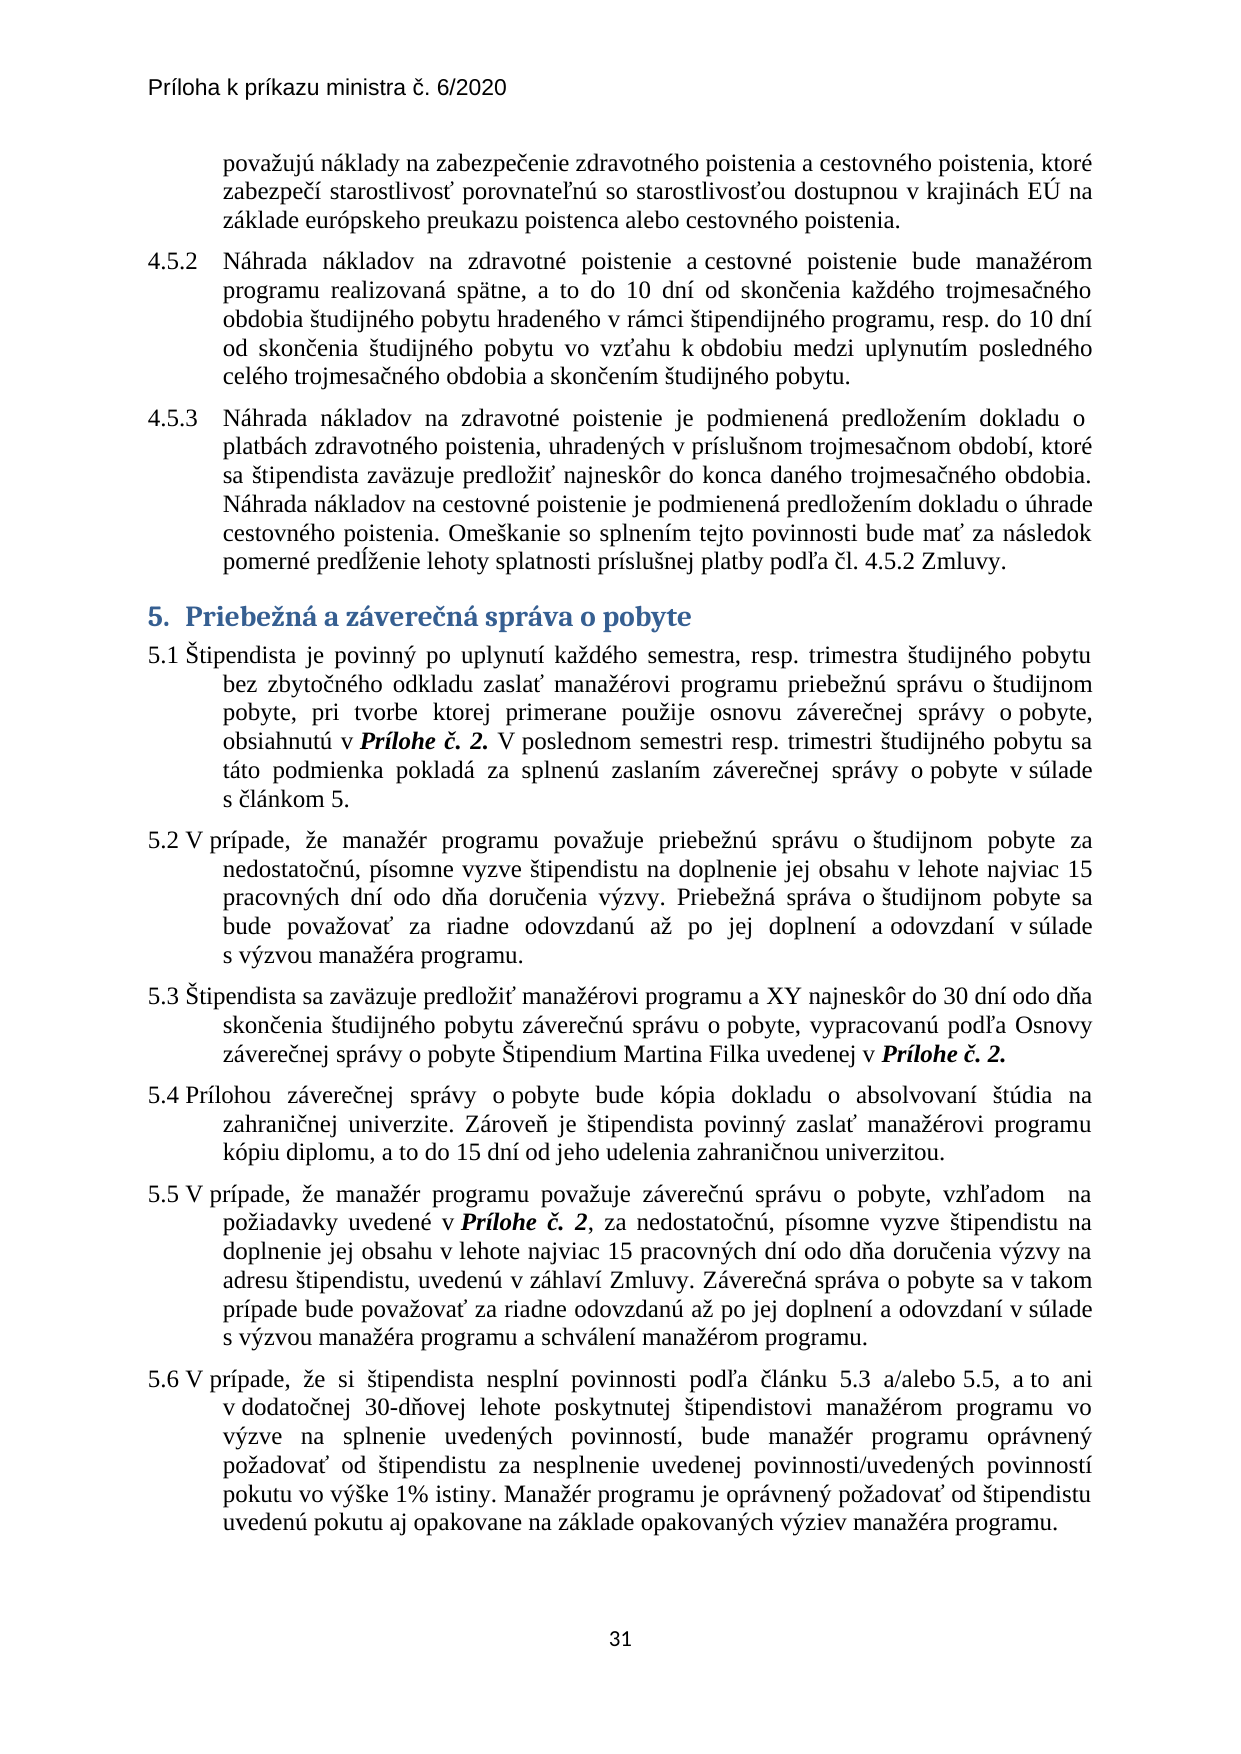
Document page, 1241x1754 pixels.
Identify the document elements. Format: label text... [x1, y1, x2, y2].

list V prípade, že manažér programu považuje záverečnú správu o pobyte, vzhľadom na požiadavky uvedené v Prílohe č. 2, za nedostatočnú, písomne vyzve štipendistu na doplnenie jej obsahu v lehote najviac 15 pracovných dní odo dňa doručenia výzvy na adresu štipendistu, uvedenú v záhlaví Zmluvy. Záverečná správa o pobyte sa v takom prípade bude považovať za riadne odovzdanú až po jej doplnení a odovzdaní v súlade s výzvou manažéra programu a schválení manažérom programu. [148, 1179, 1093, 1351]
list Štipendista je povinný po uplynutí každého semestra, resp. trimestra študijného pobytu bez zbytočného odkladu zaslať manažérovi programu priebežnú správu o študijnom pobyte, pri tvorbe ktorej primerane použije osnovu záverečnej správy o pobyte, obsiahnutú v Prílohe č. 2. V poslednom semestri resp. trimestri študijného pobytu sa táto podmienka pokladá za splnenú zaslaním záverečnej správy o pobyte v súlade s článkom 5. [148, 640, 1093, 812]
list Náhrada nákladov na zdravotné poistenie a cestovné poistenie bude manažérom programu realizovaná spätne, a to do 10 dní od skončenia každého trojmesačného obdobia študijného pobytu hradeného v rámci štipendijného programu, resp. do 10 dní od skončenia študijného pobytu vo vzťahu k obdobiu medzi uplynutím posledného celého trojmesačného obdobia a skončením študijného pobytu. [148, 246, 1093, 390]
subtitle Priebežná a záverečná správa o pobyte [148, 600, 1093, 634]
list Štipendista sa zaväzuje predložiť manažérovi programu a XY najneskôr do 30 dní odo dňa skončenia študijného pobytu záverečnú správu o pobyte, vypracovanú podľa Osnovy záverečnej správy o pobyte Štipendium Martina Filka uvedenej v Prílohe č. 2. [148, 981, 1093, 1067]
list Náhrada nákladov na zdravotné poistenie je podmienená predložením dokladu o platbách zdravotného poistenia, uhradených v príslušnom trojmesačnom období, ktoré sa štipendista zaväzuje predložiť najneskôr do konca daného trojmesačného obdobia. Náhrada nákladov na cestovné poistenie je podmienená predložením dokladu o úhrade cestovného poistenia. Omeškanie so splnením tejto povinnosti bude mať za následok pomerné predĺženie lehoty splatnosti príslušnej platby podľa čl. 4.5.2 Zmluvy. [148, 403, 1093, 575]
list V prípade, že si štipendista nesplní povinnosti podľa článku 5.3 a/alebo 5.5, a to ani v dodatočnej 30-dňovej lehote poskytnutej štipendistovi manažérom programu vo výzve na splnenie uvedených povinností, bude manažér programu oprávnený požadovať od štipendistu za nesplnenie uvedenej povinnosti/uvedených povinností pokutu vo výške 1% istiny. Manažér programu je oprávnený požadovať od štipendistu uvedenú pokutu aj opakovane na základe opakovaných výziev manažéra programu. [148, 1364, 1093, 1536]
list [148, 148, 1093, 234]
list V prípade, že manažér programu považuje priebežnú správu o študijnom pobyte za nedostatočnú, písomne vyzve štipendistu na doplnenie jej obsahu v lehote najviac 15 pracovných dní odo dňa doručenia výzvy. Priebežná správa o študijnom pobyte sa bude považovať za riadne odovzdanú až po jej doplnení a odovzdaní v súlade s výzvou manažéra programu. [148, 825, 1093, 969]
list Prílohou záverečnej správy o pobyte bude kópia dokladu o absolvovaní štúdia na zahraničnej univerzite. Zároveň je štipendista povinný zaslať manažérovi programu kópiu diplomu, a to do 15 dní od jeho udelenia zahraničnou univerzitou. [148, 1080, 1093, 1166]
